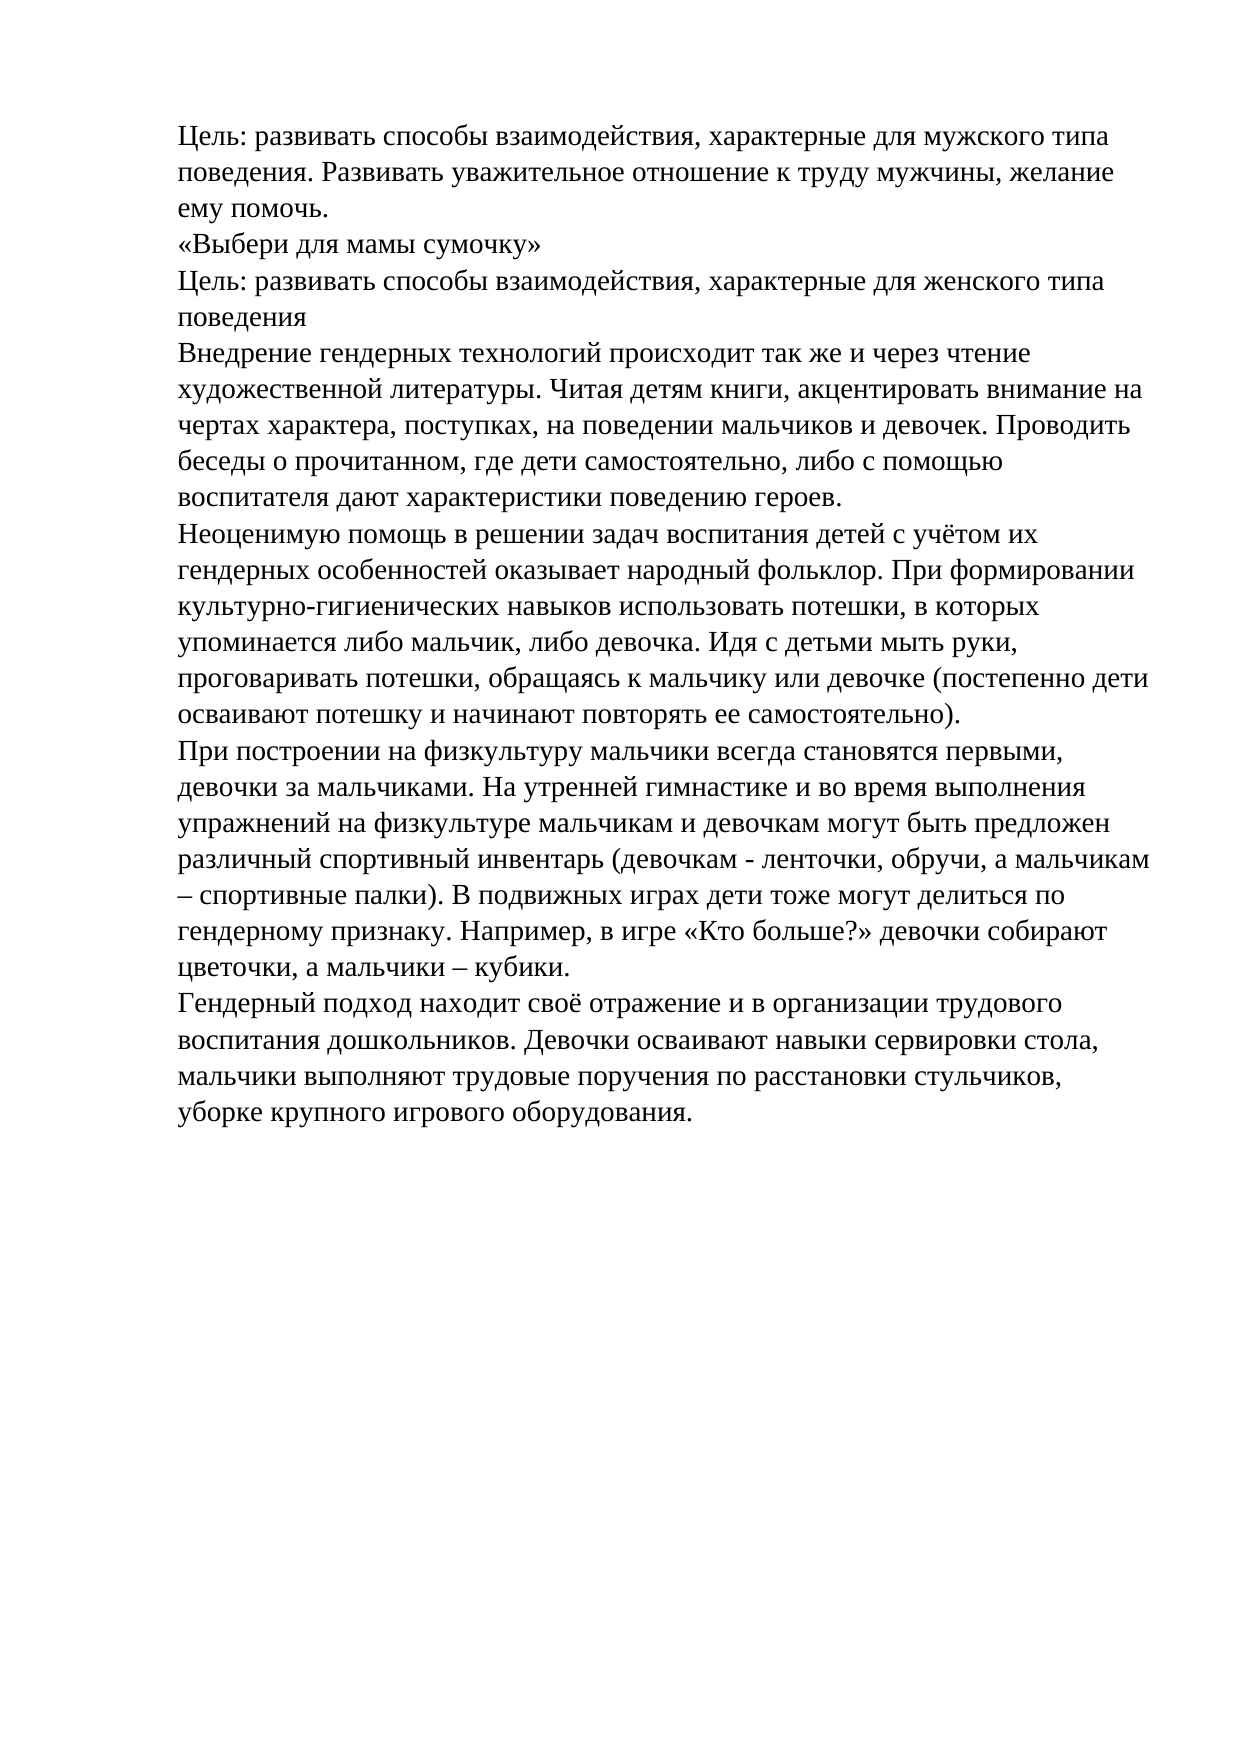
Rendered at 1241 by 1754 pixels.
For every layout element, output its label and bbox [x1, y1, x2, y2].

text [177, 118, 1152, 1128]
